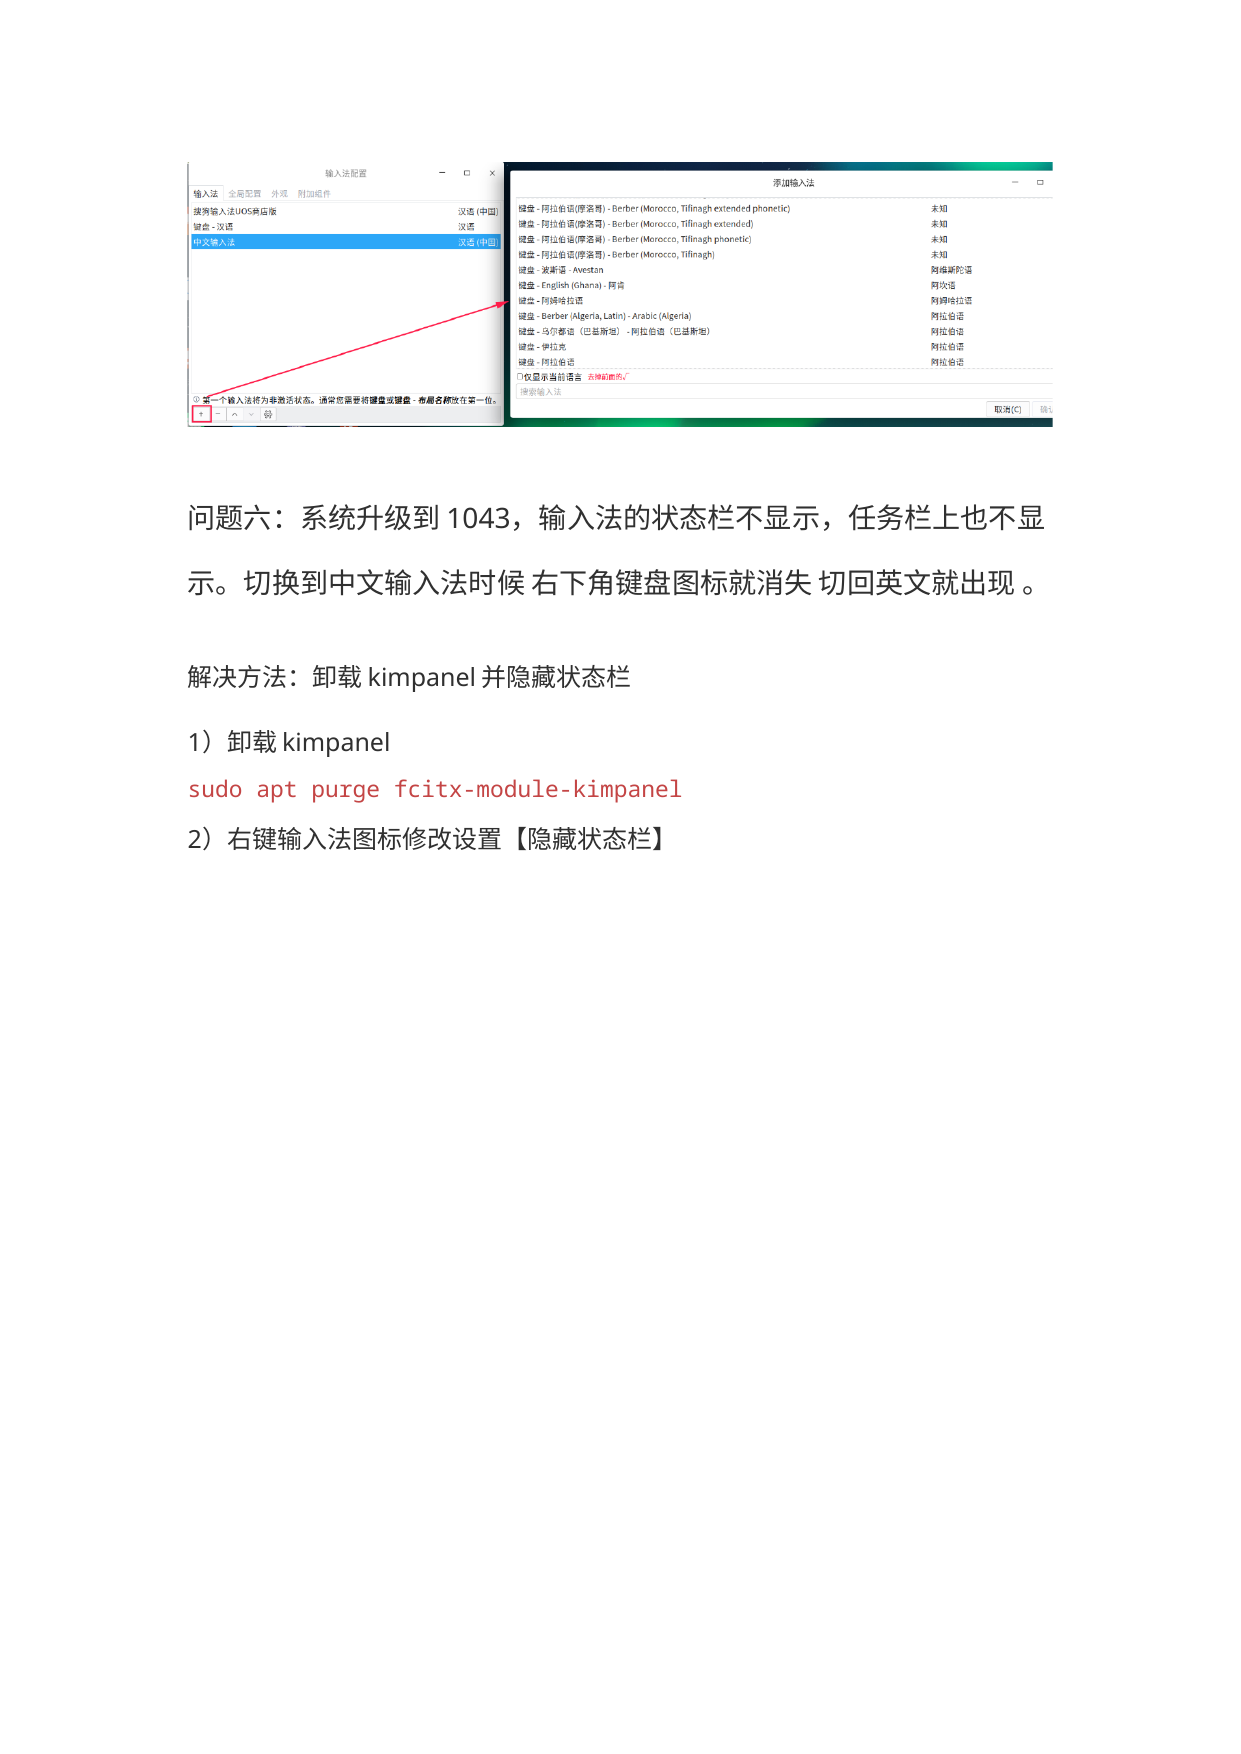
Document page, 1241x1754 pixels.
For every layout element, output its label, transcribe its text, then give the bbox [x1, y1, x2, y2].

text 2）右键输入法图标修改设置【隐藏状态栏】 [187, 805, 1053, 870]
picture [187, 162, 1053, 427]
text 问题六：系统升级到1043，输入法的状态栏不显示，任务栏上也不显示。切换到中文输入法时候 右下角键盘图标就消失 切回英文就出现 。 [187, 484, 1053, 614]
text sudo apt purge fcitx-module-kimpanel [187, 773, 1053, 805]
text 解决方法：卸载kimpanel并隐藏状态栏 [187, 643, 1053, 708]
text 1）卸载kimpanel [187, 708, 1053, 773]
